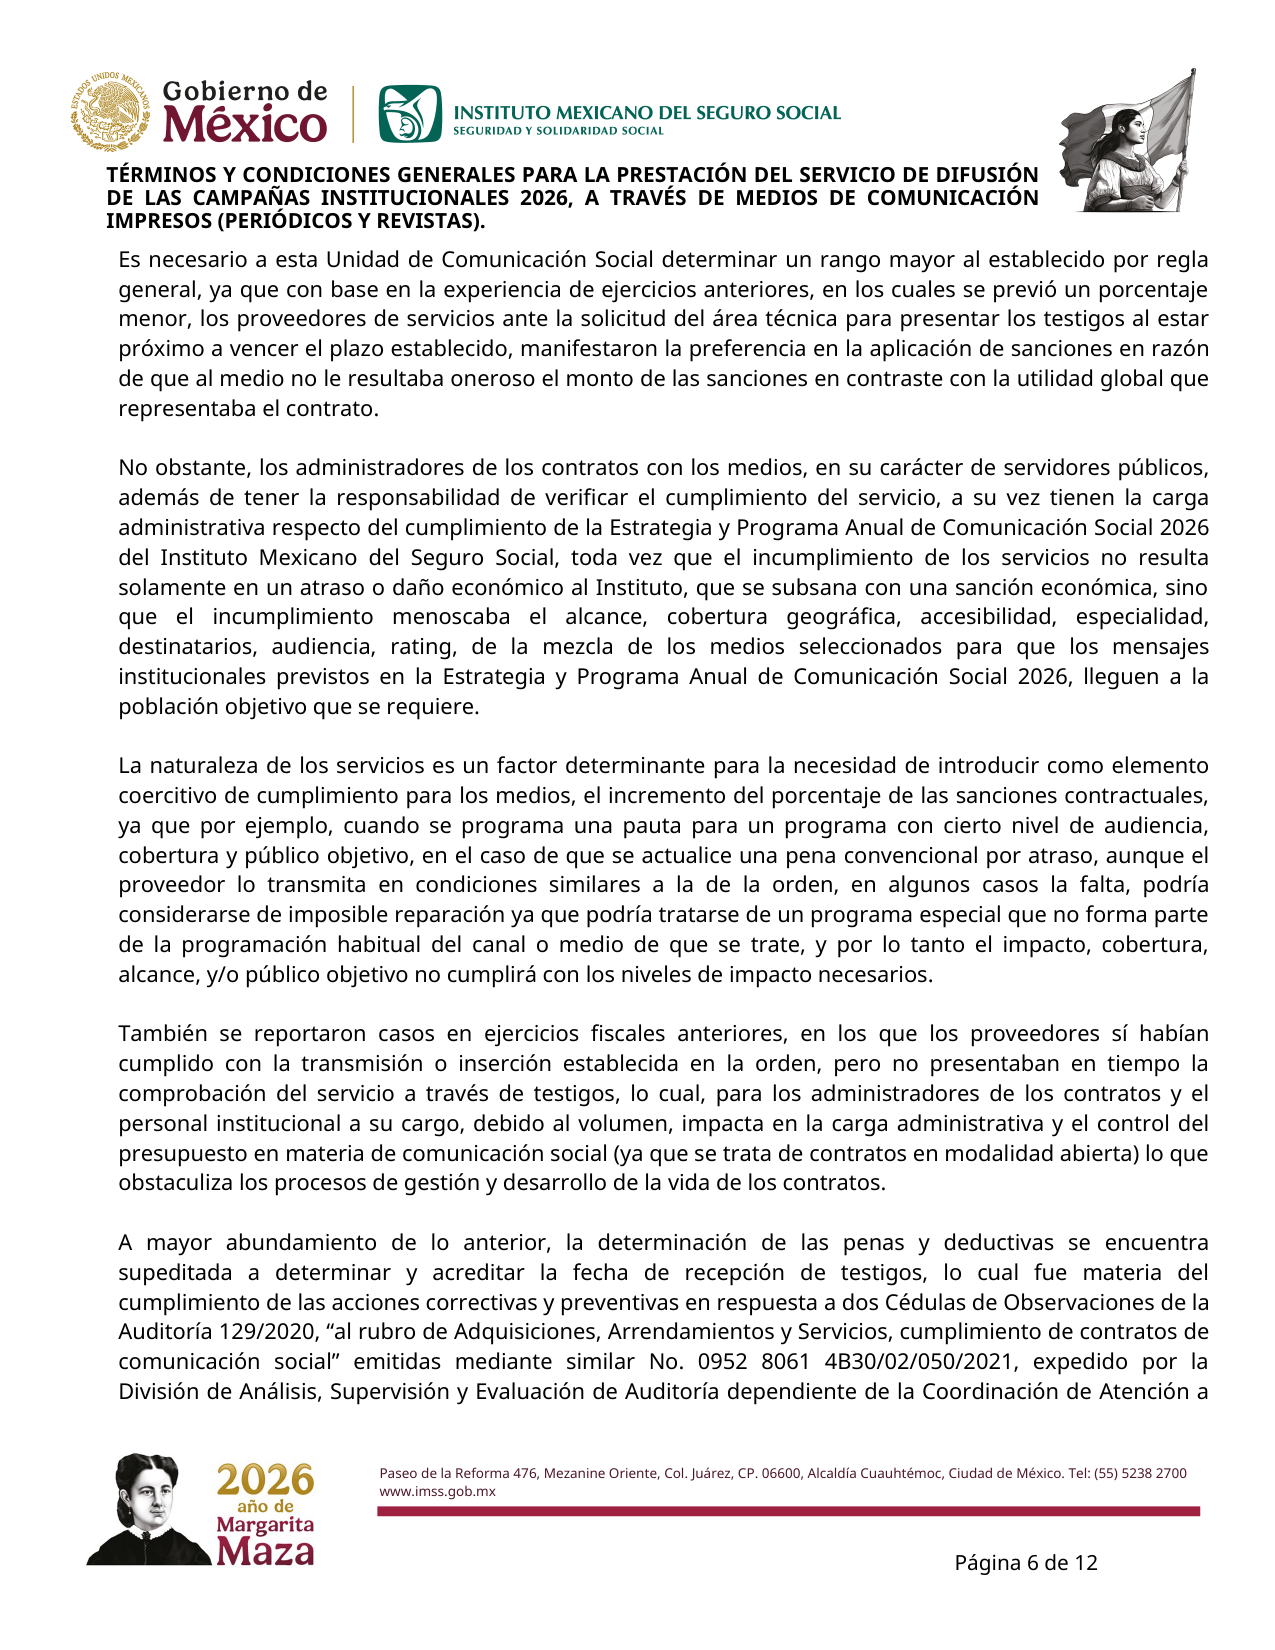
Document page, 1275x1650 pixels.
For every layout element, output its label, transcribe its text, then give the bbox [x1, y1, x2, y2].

picture [0, 0, 1274, 1649]
text Es necesario a esta Unidad de Comunicación Social determinar un rango mayor al establecido por regla general, ya que con base en la experiencia de ejercicios anteriores, en los cuales se previó un porcentaje menor, los proveedores de servicios ante la solicitud del área técnica para presentar los testigos al estar próximo a vencer el plazo establecido, manifestaron la preferencia en la aplicación de sanciones en razón de que al medio no le resultaba oneroso el monto de las sanciones en contraste con la utilidad global que representaba el contrato. [118, 244, 1211, 423]
text También se reportaron casos en ejercicios fiscales anteriores, en los que los proveedores sí habían cumplido con la transmisión o inserción establecida en la orden, pero no presentaban en tiempo la comprobación del servicio a través de testigos, lo cual, para los administradores de los contratos y el personal institucional a su cargo, debido al volumen, impacta en la carga administrativa y el control del presupuesto en materia de comunicación social (ya que se trata de contratos en modalidad abierta) lo que obstaculiza los procesos de gestión y desarrollo de la vida de los contratos. [118, 1018, 1211, 1197]
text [118, 1227, 1211, 1406]
text No obstante, los administradores de los contratos con los medios, en su carácter de servidores públicos, además de tener la responsabilidad de verificar el cumplimiento del servicio, a su vez tienen la carga administrativa respecto del cumplimiento de la Estrategia y Programa Anual de Comunicación Social 2026 del Instituto Mexicano del Seguro Social, toda vez que el incumplimiento de los servicios no resulta solamente en un atraso o daño económico al Instituto, que se subsana con una sanción económica, sino que el incumplimiento menoscaba el alcance, cobertura geográfica, accesibilidad, especialidad, destinatarios, audiencia, rating, de la mezcla de los medios seleccionados para que los mensajes institucionales previstos en la Estrategia y Programa Anual de Comunicación Social 2026, lleguen a la población objetivo que se requiere. [118, 452, 1211, 721]
text La naturaleza de los servicios es un factor determinante para la necesidad de introducir como elemento coercitivo de cumplimiento para los medios, el incremento del porcentaje de las sanciones contractuales, ya que por ejemplo, cuando se programa una pauta para un programa con cierto nivel de audiencia, cobertura y público objetivo, en el caso de que se actualice una pena convencional por atraso, aunque el proveedor lo transmita en condiciones similares a la de la orden, en algunos casos la falta, podría considerarse de imposible reparación ya que podría tratarse de un programa especial que no forma parte de la programación habitual del canal o medio de que se trate, y por lo tanto el impacto, cobertura, alcance, y/o público objetivo no cumplirá con los niveles de impacto necesarios. [118, 750, 1211, 989]
